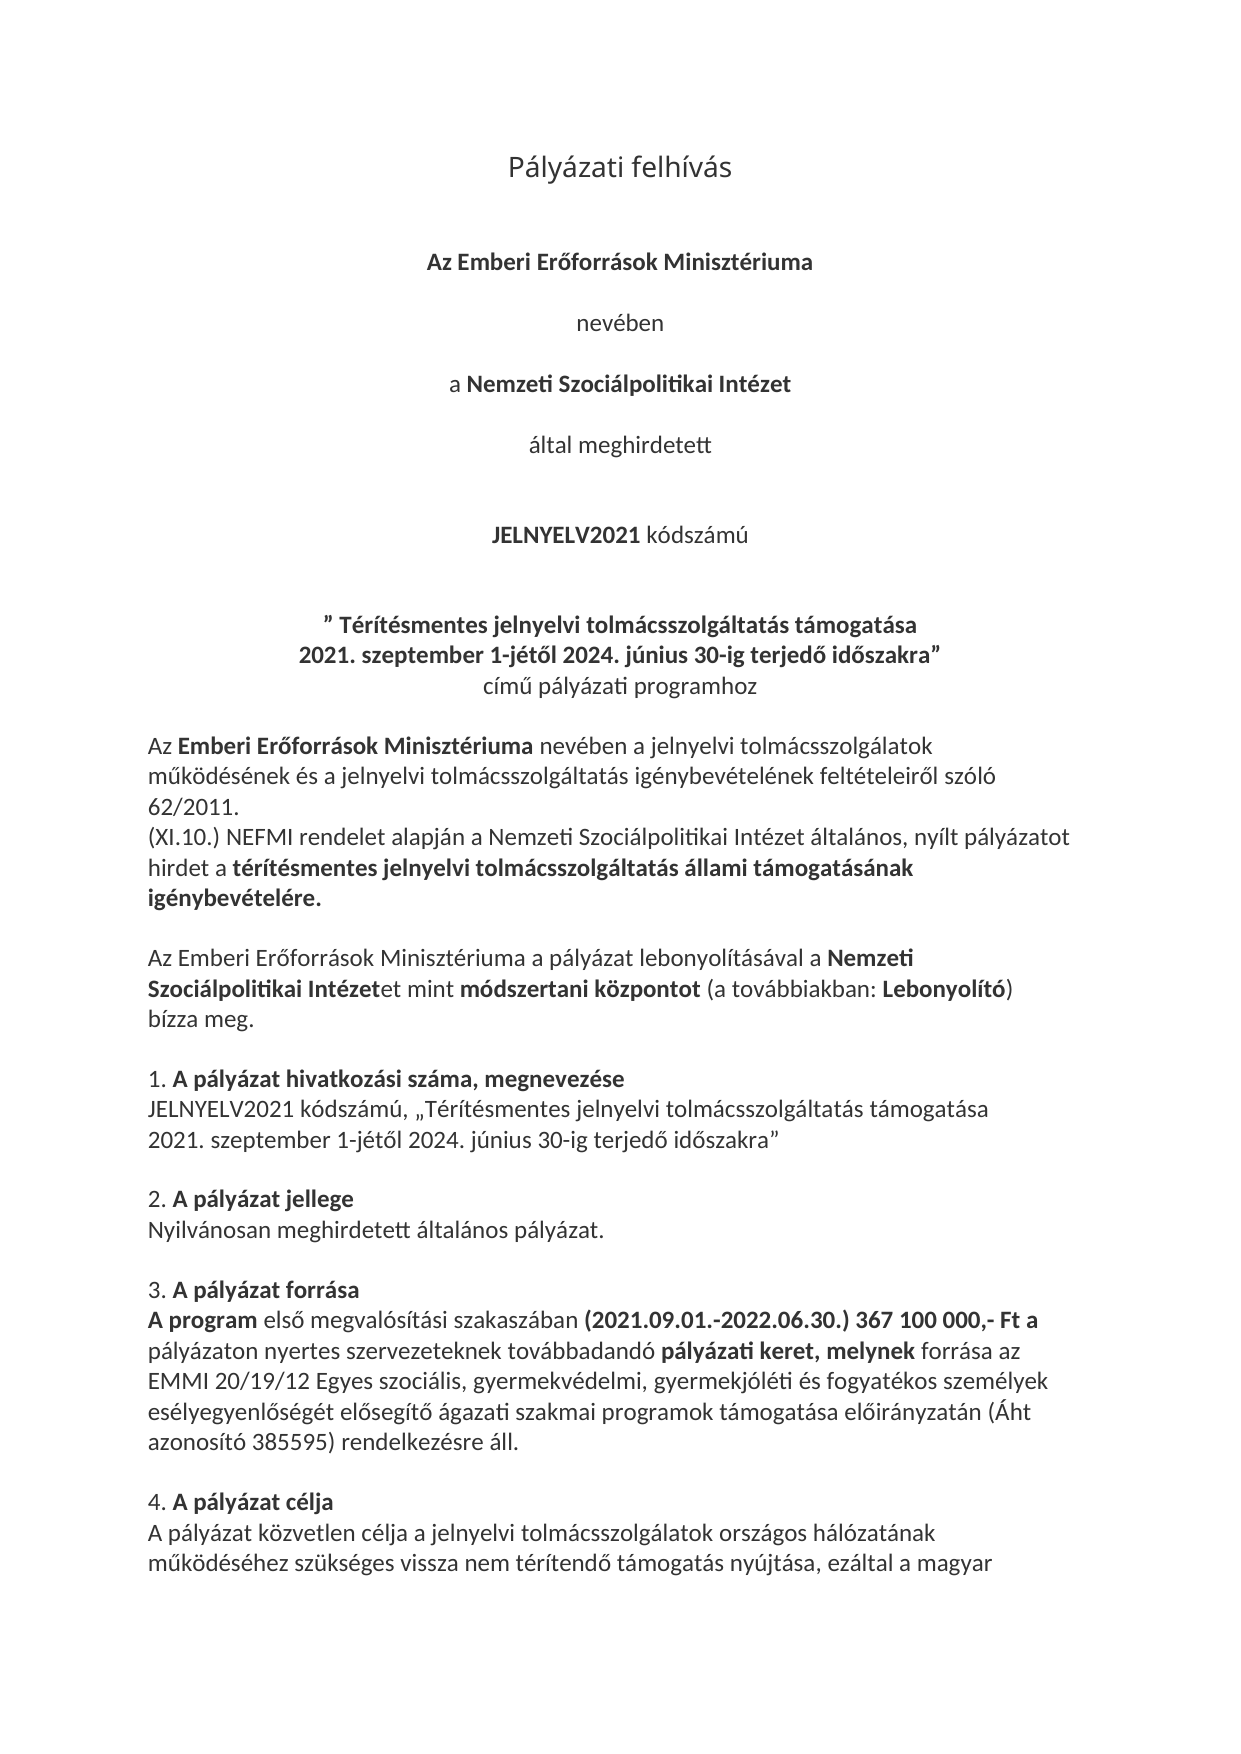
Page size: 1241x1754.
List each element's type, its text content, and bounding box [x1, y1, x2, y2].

text 2. A pályázat jellege Nyilvánosan meghirdetett általános pályázat. [148, 1184, 1093, 1245]
text ” Térítésmentes jelnyelvi tolmácsszolgáltatás támogatása 2021. szeptember 1-jétől 2024. június 30-ig terjedő időszakra” című pályázati programhoz [148, 579, 1093, 701]
text JELNYELV2021 kódszámú [148, 488, 1093, 549]
text Pályázati felhívás [148, 148, 1093, 186]
text 1. A pályázat hivatkozási száma, megnevezése JELNYELV2021 kódszámú, „Térítésmentes jelnyelvi tolmácsszolgáltatás támogatása 2021. szeptember 1-jétől 2024. június 30-ig terjedő időszakra” [148, 1063, 1093, 1154]
text 3. A pályázat forrása A program első megvalósítási szakaszában (2021.09.01.-2022.06.30.) 367 100 000,- Ft a pályázaton nyertes szervezeteknek továbbadandó pályázati keret, melynek forrása az EMMI 20/19/12 Egyes szociális, gyermekvédelmi, gyermekjóléti és fogyatékos személyek esélyegyenlőségét elősegítő ágazati szakmai programok támogatása előirányzatán (Áht azonosító 385595) rendelkezésre áll. [148, 1274, 1093, 1457]
text Az Emberi Erőforrások Minisztériuma nevében a jelnyelvi tolmácsszolgálatok működésének és a jelnyelvi tolmácsszolgáltatás igénybevételének feltételeiről szóló 62/2011. (XI.10.) NEFMI rendelet alapján a Nemzeti Szociálpolitikai Intézet általános, nyílt pályázatot hirdet a térítésmentes jelnyelvi tolmácsszolgáltatás állami támogatásának igénybevételére. [148, 730, 1093, 913]
text Az Emberi Erőforrások Minisztériuma nevében a Nemzeti Szociálpolitikai Intézet által meghirdetett [148, 215, 1093, 459]
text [148, 1486, 1093, 1578]
text Az Emberi Erőforrások Minisztériuma a pályázat lebonyolításával a Nemzeti Szociálpolitikai Intézetet mint módszertani központot (a továbbiakban: Lebonyolító) bízza meg. [148, 942, 1093, 1034]
